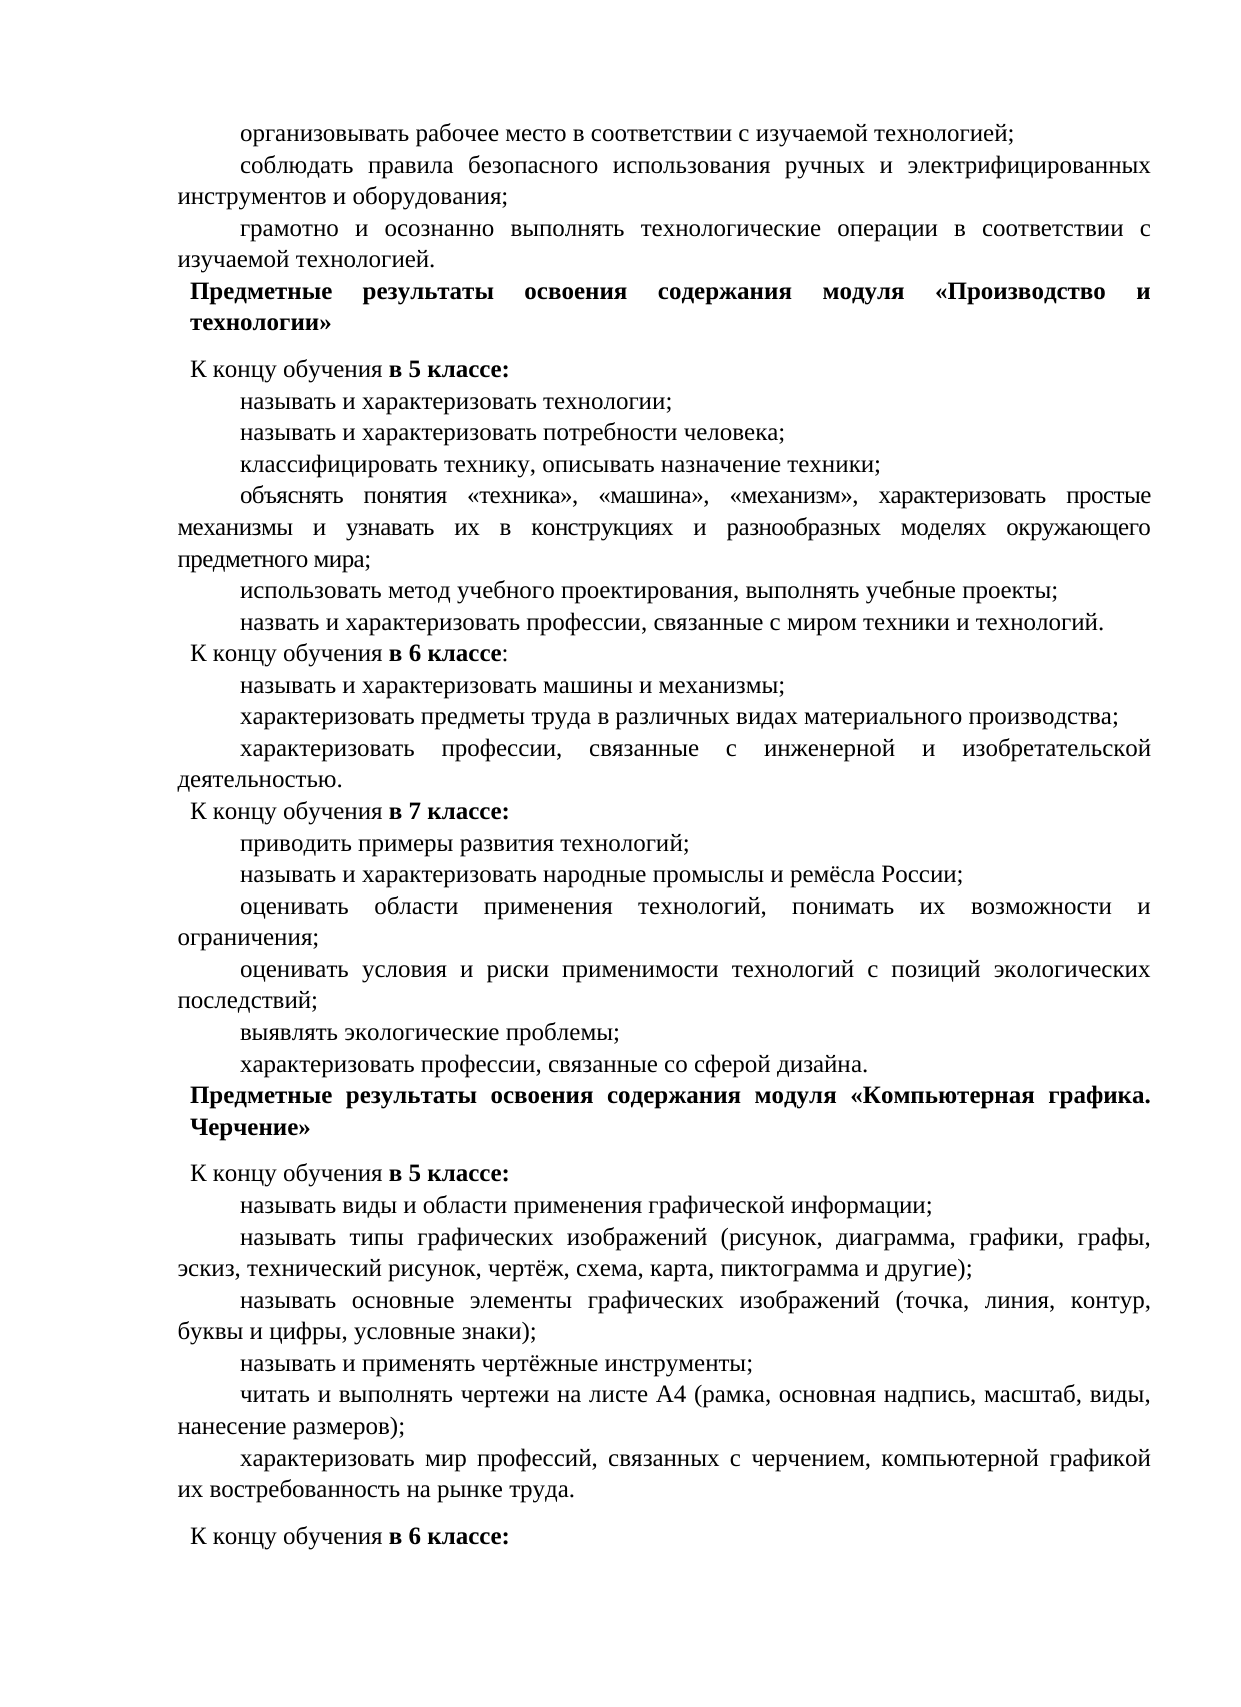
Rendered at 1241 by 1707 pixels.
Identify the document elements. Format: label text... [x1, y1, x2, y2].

text называть и характеризовать технологии; [177, 386, 1152, 414]
text оценивать условия и риски применимости технологий с позиций экологических последствий; [177, 954, 1152, 1014]
text называть и применять чертёжные инструменты; [177, 1348, 1152, 1377]
text классифицировать технику, описывать назначение техники; [177, 449, 1152, 478]
text называть и характеризовать машины и механизмы; [177, 670, 1152, 699]
text выявлять экологические проблемы; [177, 1017, 1152, 1046]
text характеризовать мир профессий, связанных с черчением, компьютерной графикой их востребованность на рынке труда. [177, 1443, 1152, 1503]
text Предметные результаты освоения содержания модуля «Компьютерная графика. Черчение» [190, 1080, 1152, 1141]
text называть и характеризовать потребности человека; [177, 417, 1152, 446]
text соблюдать правила безопасного использования ручных и электрифицированных инструментов и оборудования; [177, 150, 1152, 210]
text приводить примеры развития технологий; [177, 828, 1152, 856]
text назвать и характеризовать профессии, связанные с миром техники и технологий. [177, 607, 1152, 636]
text Предметные результаты освоения содержания модуля «Производство и технологии» [190, 276, 1152, 336]
text грамотно и осознанно выполнять технологические операции в соответствии с изучаемой технологией. [177, 213, 1152, 273]
text К концу обучения в 7 классе: [190, 796, 1152, 825]
text организовывать рабочее место в соответствии с изучаемой технологией; [177, 118, 1152, 147]
text К концу обучения в 5 классе: [190, 354, 1152, 383]
text К концу обучения в 5 классе: [190, 1158, 1152, 1187]
text К концу обучения в 6 классе: [190, 638, 1152, 667]
text объяснять понятия «техника», «машина», «механизм», характеризовать простые механизмы и узнавать их в конструкциях и разнообразных моделях окружающего предметного мира; [177, 481, 1152, 572]
text оценивать области применения технологий, понимать их возможности и ограничения; [177, 891, 1152, 951]
text называть виды и области применения графической информации; [177, 1190, 1152, 1219]
text К концу обучения в 6 классе: [190, 1521, 1152, 1550]
text называть типы графических изображений (рисунок, диаграмма, графики, графы, эскиз, технический рисунок, чертёж, схема, карта, пиктограмма и другие); [177, 1222, 1152, 1282]
text характеризовать предметы труда в различных видах материального производства; [177, 701, 1152, 730]
text характеризовать профессии, связанные со сферой дизайна. [177, 1049, 1152, 1077]
text называть и характеризовать народные промыслы и ремёсла России; [177, 859, 1152, 888]
text называть основные элементы графических изображений (точка, линия, контур, буквы и цифры, условные знаки); [177, 1285, 1152, 1345]
text характеризовать профессии, связанные с инженерной и изобретательской деятельностью. [177, 733, 1152, 793]
text читать и выполнять чертежи на листе А4 (рамка, основная надпись, масштаб, виды, нанесение размеров); [177, 1379, 1152, 1440]
text использовать метод учебного проектирования, выполнять учебные проекты; [177, 575, 1152, 604]
